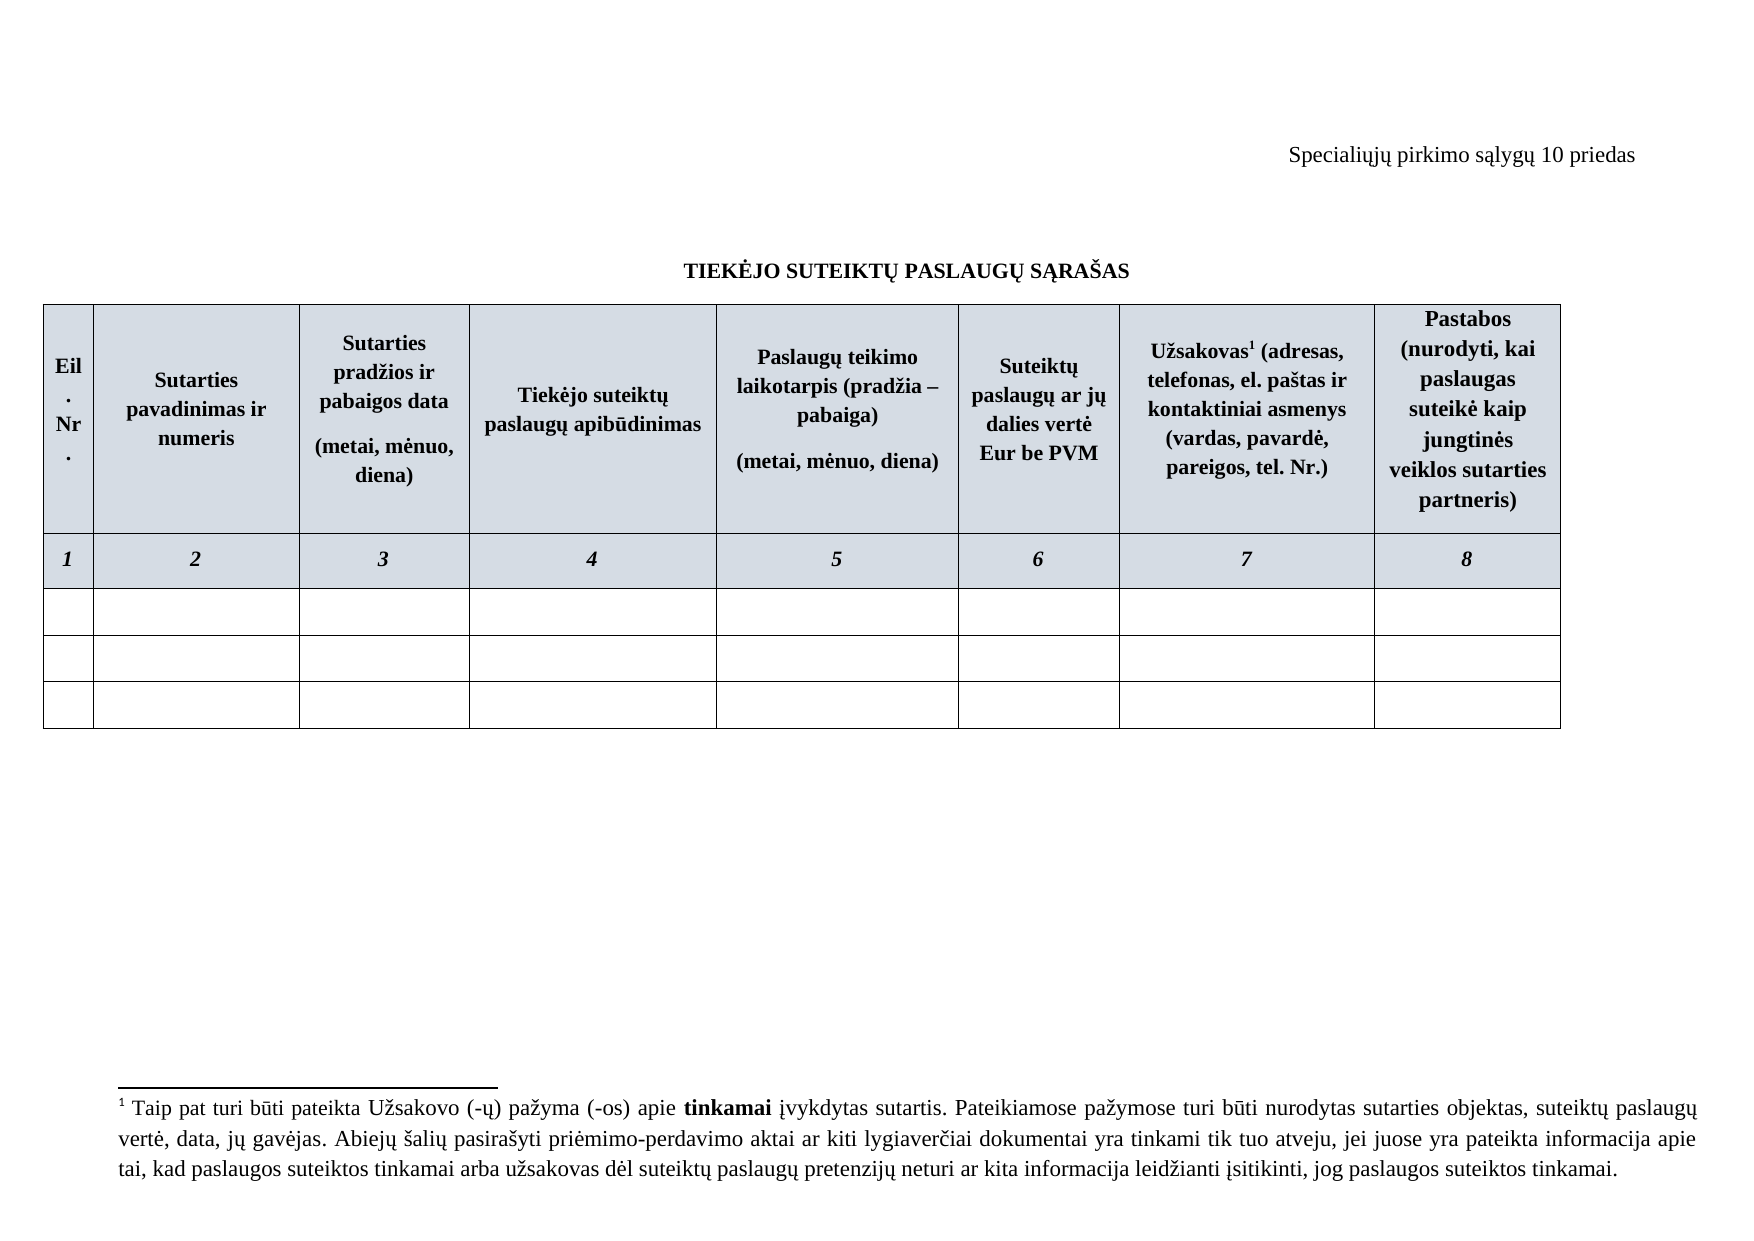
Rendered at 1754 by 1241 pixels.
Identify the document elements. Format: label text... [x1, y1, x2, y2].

table_cell [44, 636, 93, 681]
table_cell [94, 589, 299, 634]
table_cell 3 [300, 534, 469, 588]
table_cell [470, 682, 716, 728]
table_cell [717, 682, 958, 728]
table_header Paslaugų teikimo laikotarpis (pradžia – pabaiga) (metai, mėnuo, diena) [717, 305, 958, 533]
table_cell [94, 636, 299, 681]
table_cell [300, 682, 469, 728]
table_header Užsakovas (adresas, telefonas, el. paštas ir kontaktiniai asmenys (vardas, pavardė, pareigos, tel. Nr.) [1120, 305, 1374, 533]
text TIEKĖJO SUTEIKTŲ PASLAUGŲ SĄRAŠAS [118, 258, 1636, 283]
table_cell 8 [1375, 534, 1560, 588]
table_cell 2 [94, 534, 299, 588]
table_cell [94, 682, 299, 728]
text Specialiųjų pirkimo sąlygų 10 priedas [118, 141, 1636, 167]
table_header Tiekėjo suteiktų paslaugų apibūdinimas [470, 305, 716, 533]
table_cell 1 [44, 534, 93, 588]
table_cell [470, 636, 716, 681]
table_cell [1120, 589, 1374, 634]
table_cell [1375, 636, 1560, 681]
table_cell [1375, 589, 1560, 634]
table_cell [44, 682, 93, 728]
table_cell 4 [470, 534, 716, 588]
table_header Eil. Nr. [44, 305, 93, 533]
table_cell [470, 589, 716, 634]
table_cell [300, 636, 469, 681]
table_cell [1375, 682, 1560, 728]
table_cell [717, 636, 958, 681]
table_cell [1120, 682, 1374, 728]
table_header Pastabos (nurodyti, kai paslaugas suteikė kaip jungtinės veiklos sutarties partneris) [1375, 305, 1560, 533]
table_cell 7 [1120, 534, 1374, 588]
table_cell 5 [717, 534, 958, 588]
table_header Sutarties pradžios ir pabaigos data (metai, mėnuo, diena) [300, 305, 469, 533]
table_cell [44, 589, 93, 634]
table_cell [959, 682, 1119, 728]
table_cell [959, 636, 1119, 681]
table_header Suteiktų paslaugų ar jų dalies vertė Eur be PVM [959, 305, 1119, 533]
table_cell [717, 589, 958, 634]
table_header Sutarties pavadinimas ir numeris [94, 305, 299, 533]
table_cell [959, 589, 1119, 634]
table_cell [1120, 636, 1374, 681]
table_cell [300, 589, 469, 634]
table_cell 6 [959, 534, 1119, 588]
